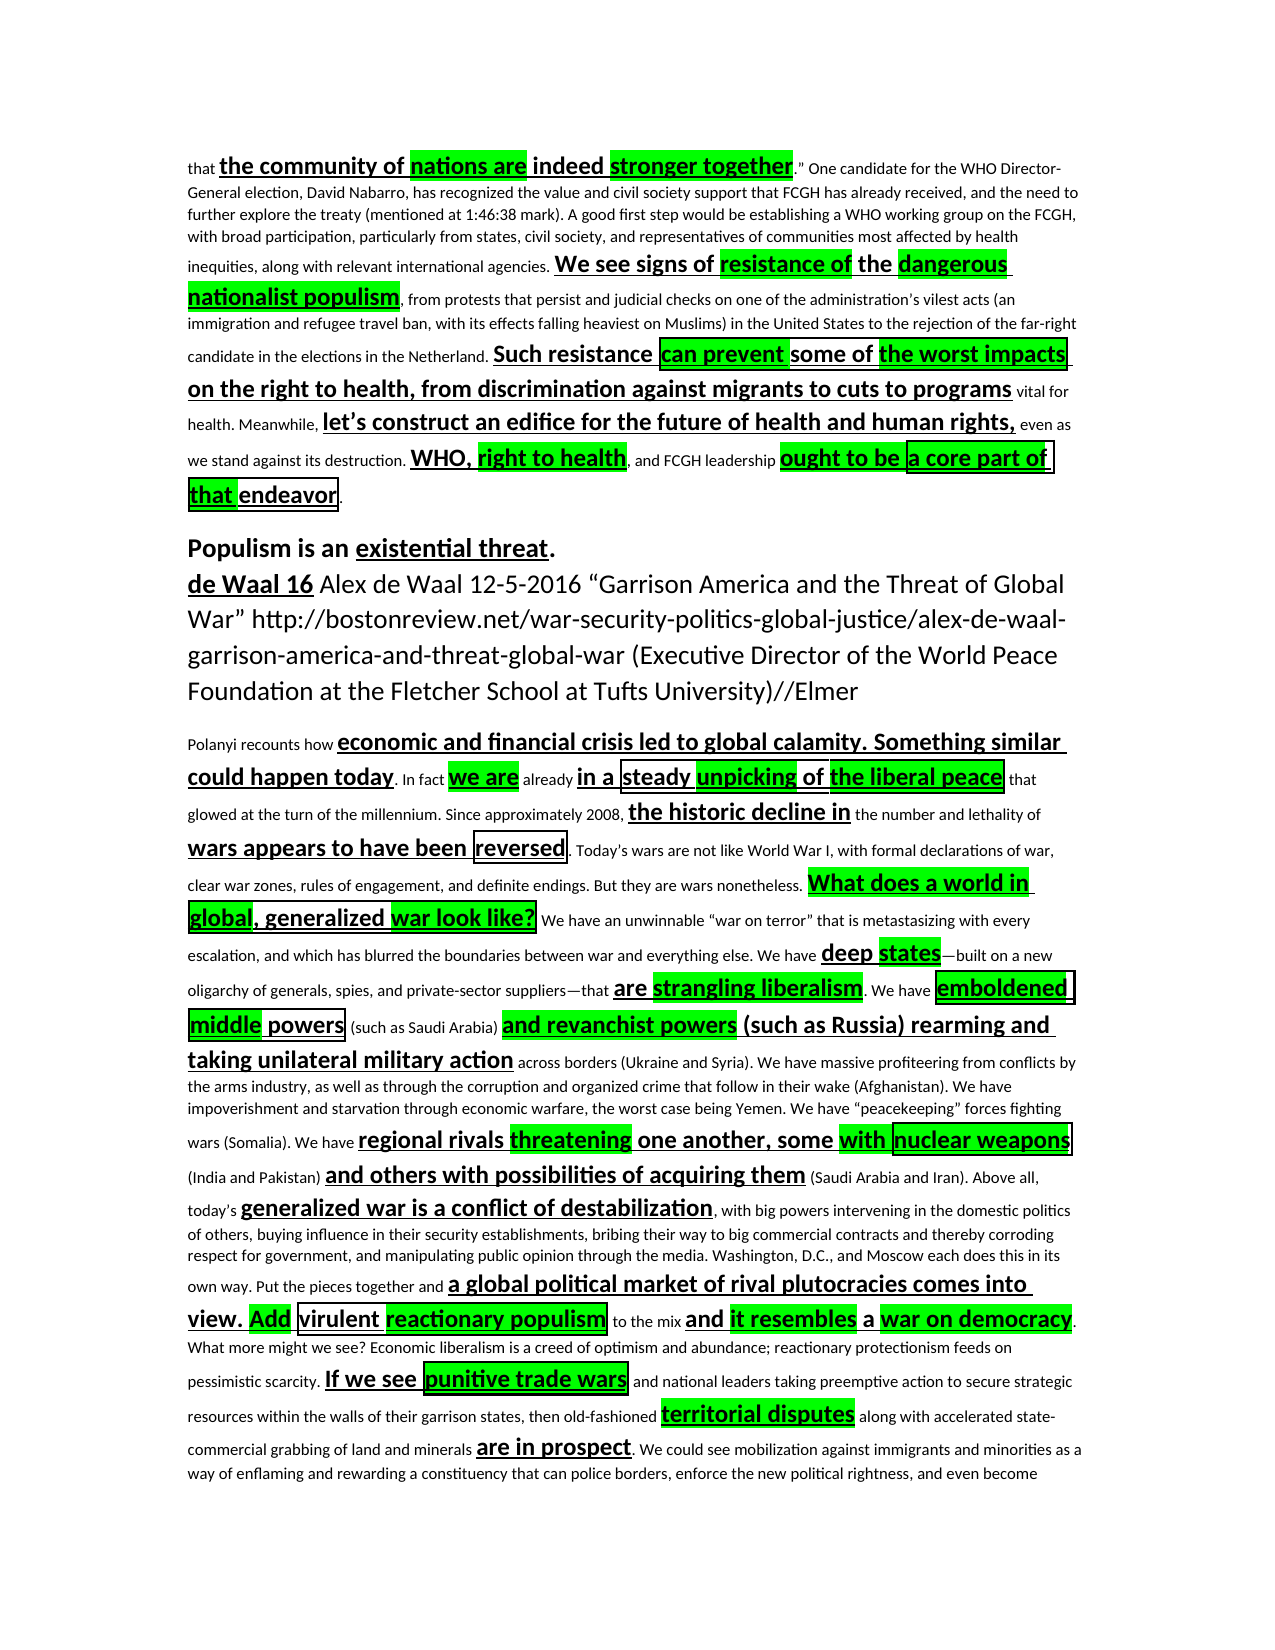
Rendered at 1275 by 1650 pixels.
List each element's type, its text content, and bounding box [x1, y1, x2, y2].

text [187, 726, 1087, 1483]
subtitle Populism is an existential threat. [187, 531, 1087, 564]
text de Waal 16 Alex de Waal 12-5-2016 “Garrison America and the Threat of Global War” http://bostonreview.net/war-security-politics-global-justice/alex-de-waal-garrison-america-and-threat-global-war (Executive Director of the World Peace Foundation at the Fletcher School at Tufts University)//Elmer [187, 567, 1087, 707]
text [187, 150, 1087, 512]
